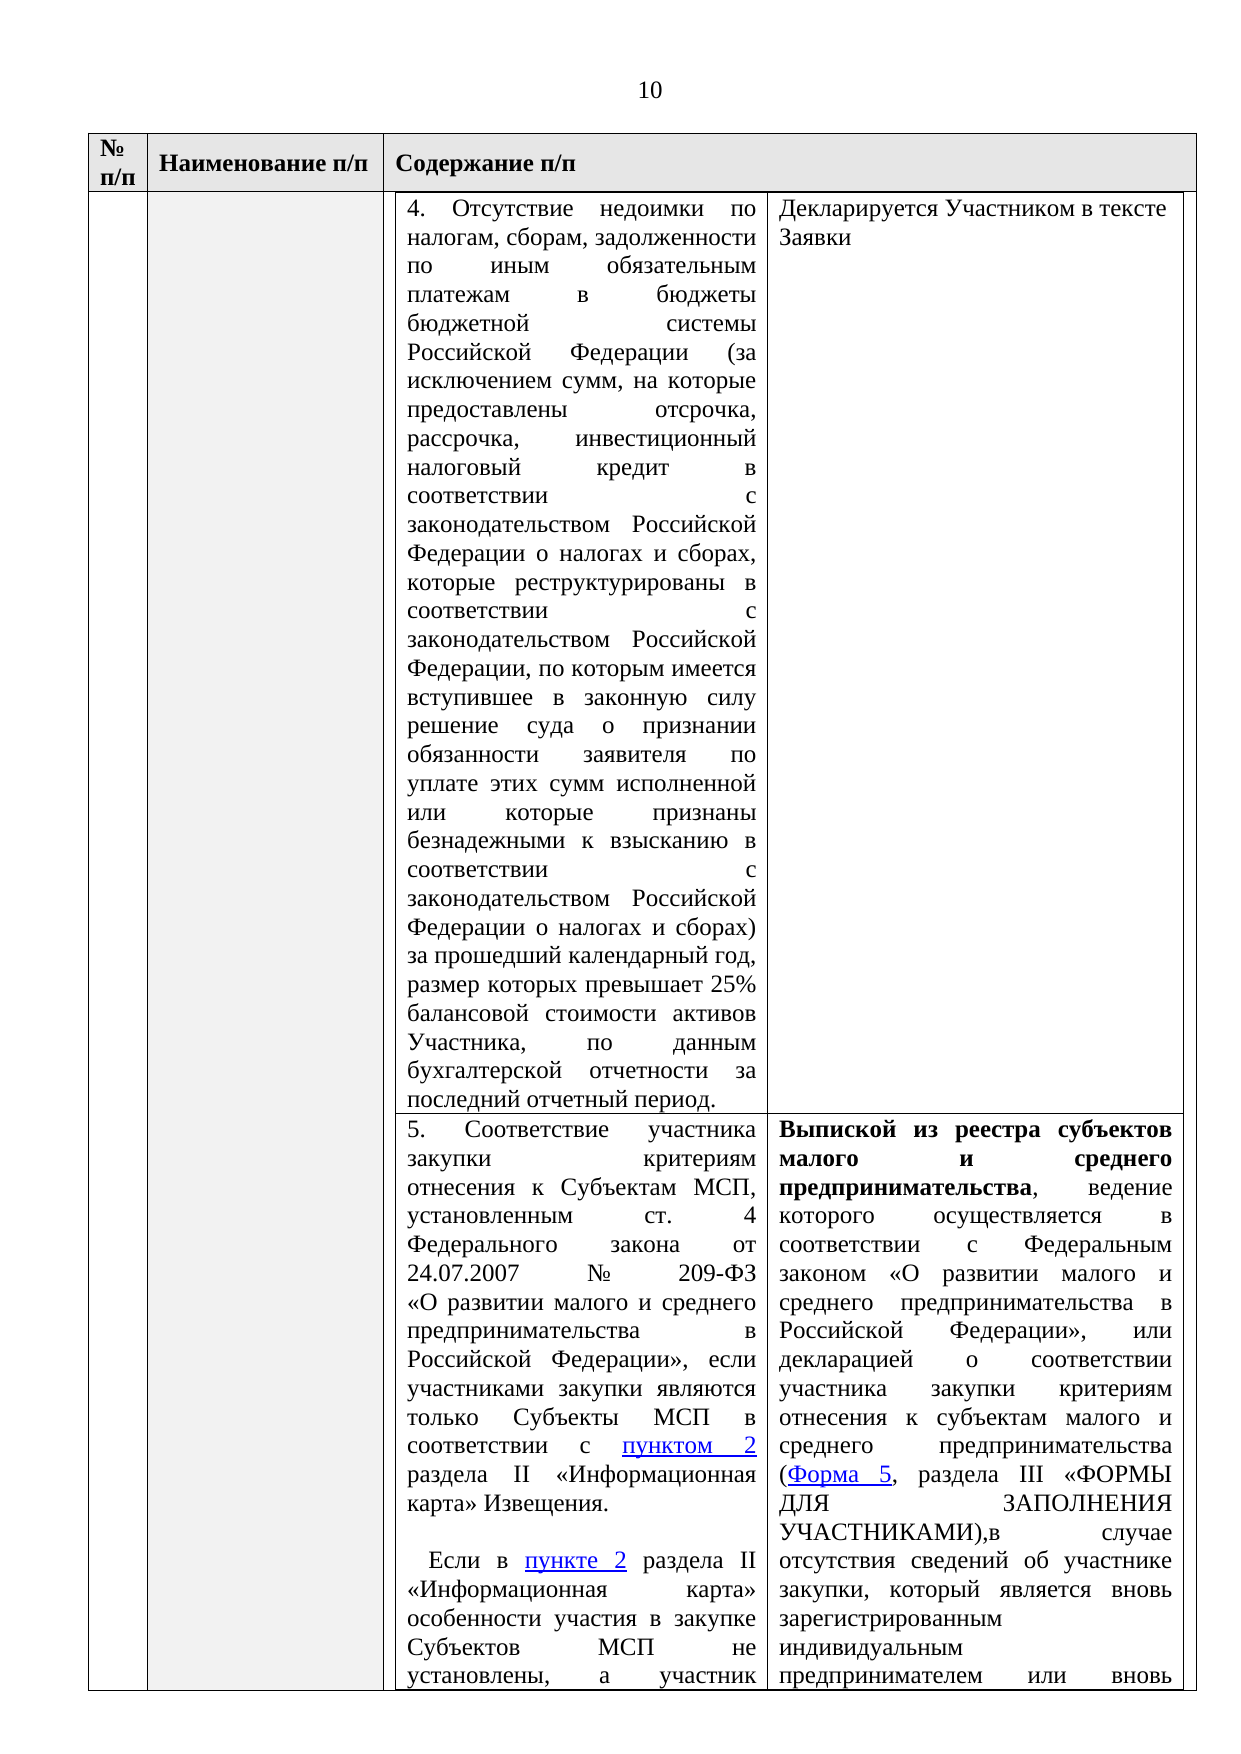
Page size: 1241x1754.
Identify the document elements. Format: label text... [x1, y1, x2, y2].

table_header Содержание п/п [384, 134, 1196, 191]
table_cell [396, 1114, 767, 1689]
table_header № п/п [89, 134, 147, 191]
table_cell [384, 192, 395, 1690]
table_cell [148, 192, 383, 1690]
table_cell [768, 1114, 1183, 1689]
table_header Наименование п/п [148, 134, 383, 191]
table_cell [89, 192, 147, 1690]
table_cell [1184, 192, 1196, 1690]
